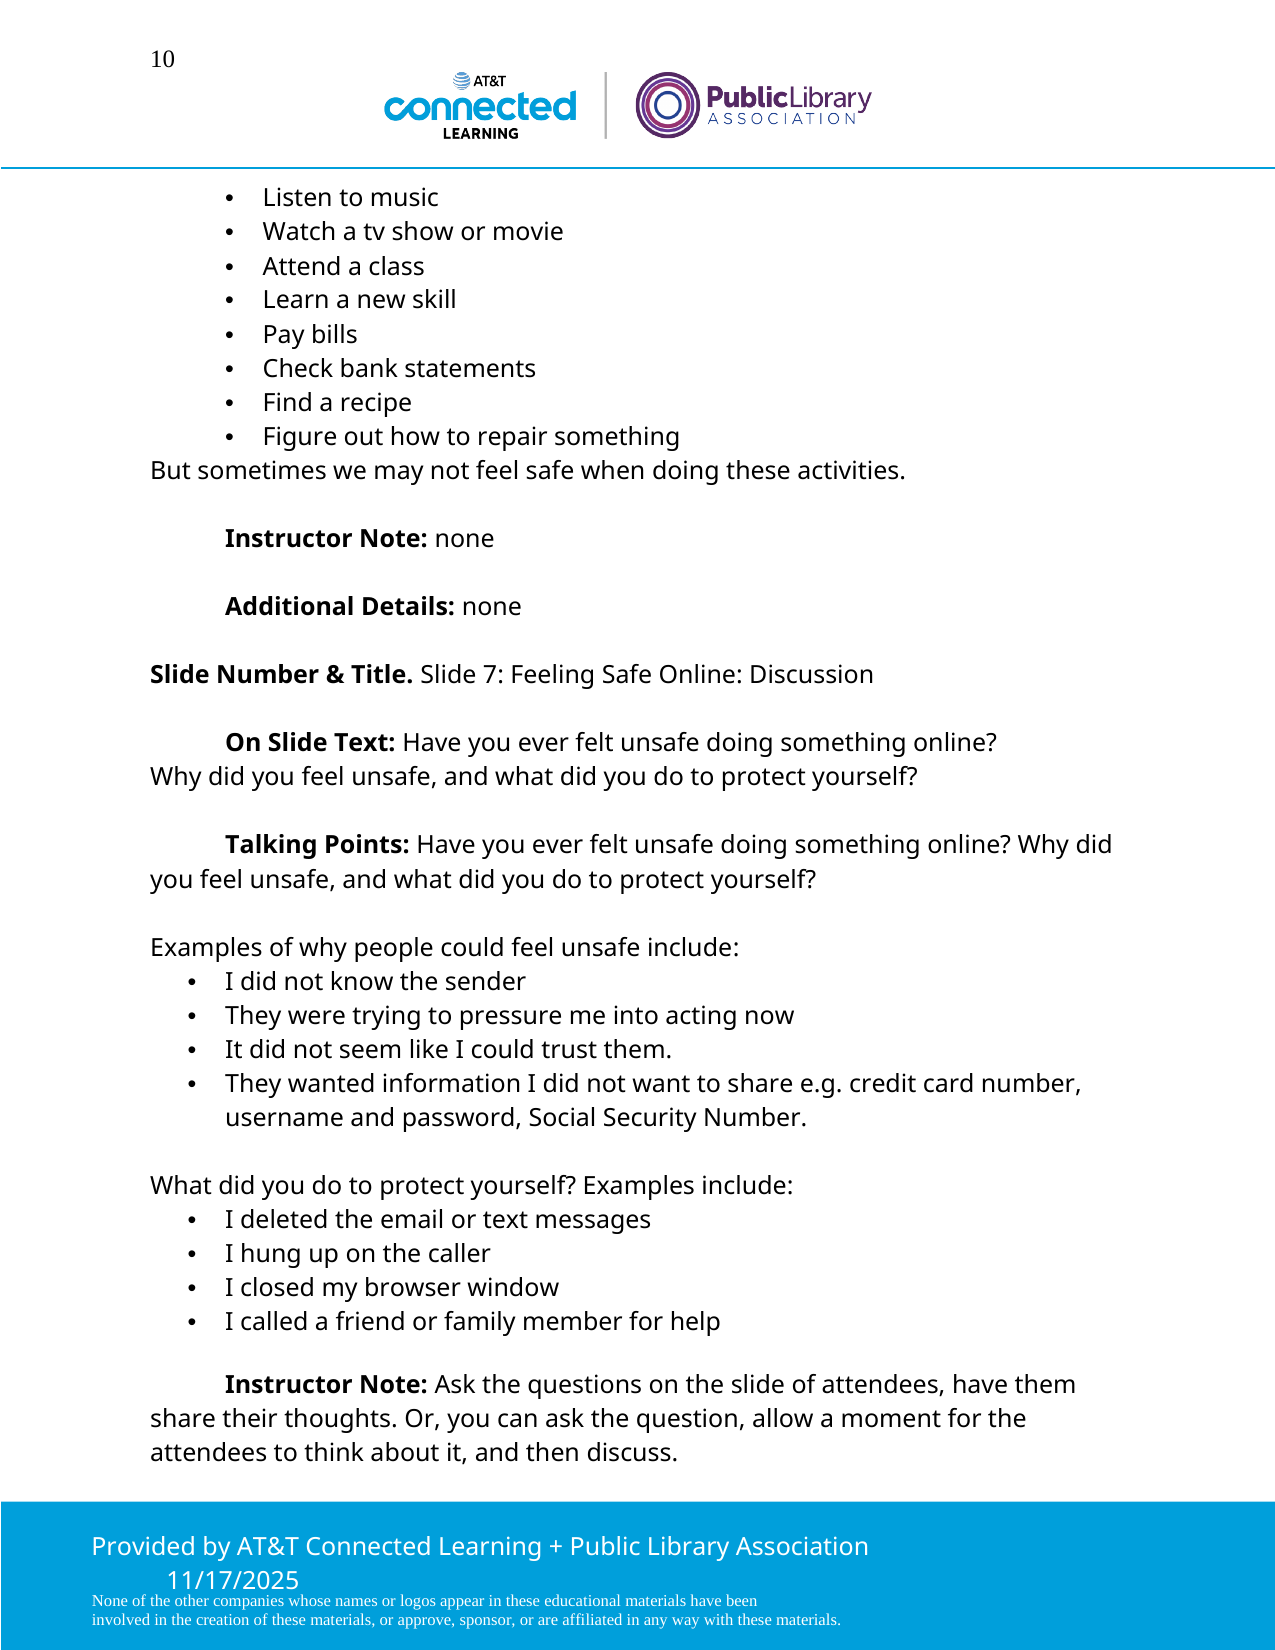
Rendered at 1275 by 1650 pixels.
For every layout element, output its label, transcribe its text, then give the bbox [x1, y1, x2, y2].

text Instructor Note: Ask the questions on the slide of attendees, have them share their thoughts. Or, you can ask the question, allow a moment for the attendees to think about it, and then discuss. [150, 1367, 1144, 1469]
list I hung up on the caller [187, 1236, 1144, 1270]
list Figure out how to repair something [225, 418, 1144, 452]
text Why did you feel unsafe, and what did you do to protect yourself? [150, 759, 1144, 793]
text What did you do to protect yourself? Examples include: [150, 1168, 1144, 1202]
list Check bank statements [225, 350, 1144, 384]
list I called a friend or family member for help [187, 1304, 1144, 1367]
text On Slide Text: Have you ever felt unsafe doing something online? [150, 725, 1144, 759]
list They wanted information I did not want to share e.g. credit card number, username and password, Social Security Number. [187, 1066, 1144, 1134]
list I deleted the email or text messages [187, 1202, 1144, 1236]
list Learn a new skill [225, 282, 1144, 316]
text Instructor Note: none [150, 521, 1144, 555]
list Attend a class [225, 248, 1144, 282]
list They were trying to pressure me into acting now [187, 997, 1144, 1032]
picture [384, 72, 872, 139]
text But sometimes we may not feel safe when doing these activities. [150, 452, 1144, 487]
text Additional Details: none [225, 589, 1144, 623]
list It did not seem like I could trust them. [187, 1032, 1144, 1066]
list I closed my browser window [187, 1270, 1144, 1304]
list I did not know the sender [187, 963, 1144, 997]
list Pay bills [225, 316, 1144, 350]
list Find a recipe [225, 384, 1144, 418]
text Talking Points: Have you ever felt unsafe doing something online? Why did you feel unsafe, and what did you do to protect yourself? Examples of why people could feel unsafe include: [150, 827, 1144, 963]
list Listen to music [225, 180, 1144, 214]
list Watch a tv show or movie [225, 214, 1144, 248]
picture [414, 104, 424, 114]
text Slide Number & Title. Slide 7: Feeling Safe Online: Discussion [150, 657, 1144, 691]
